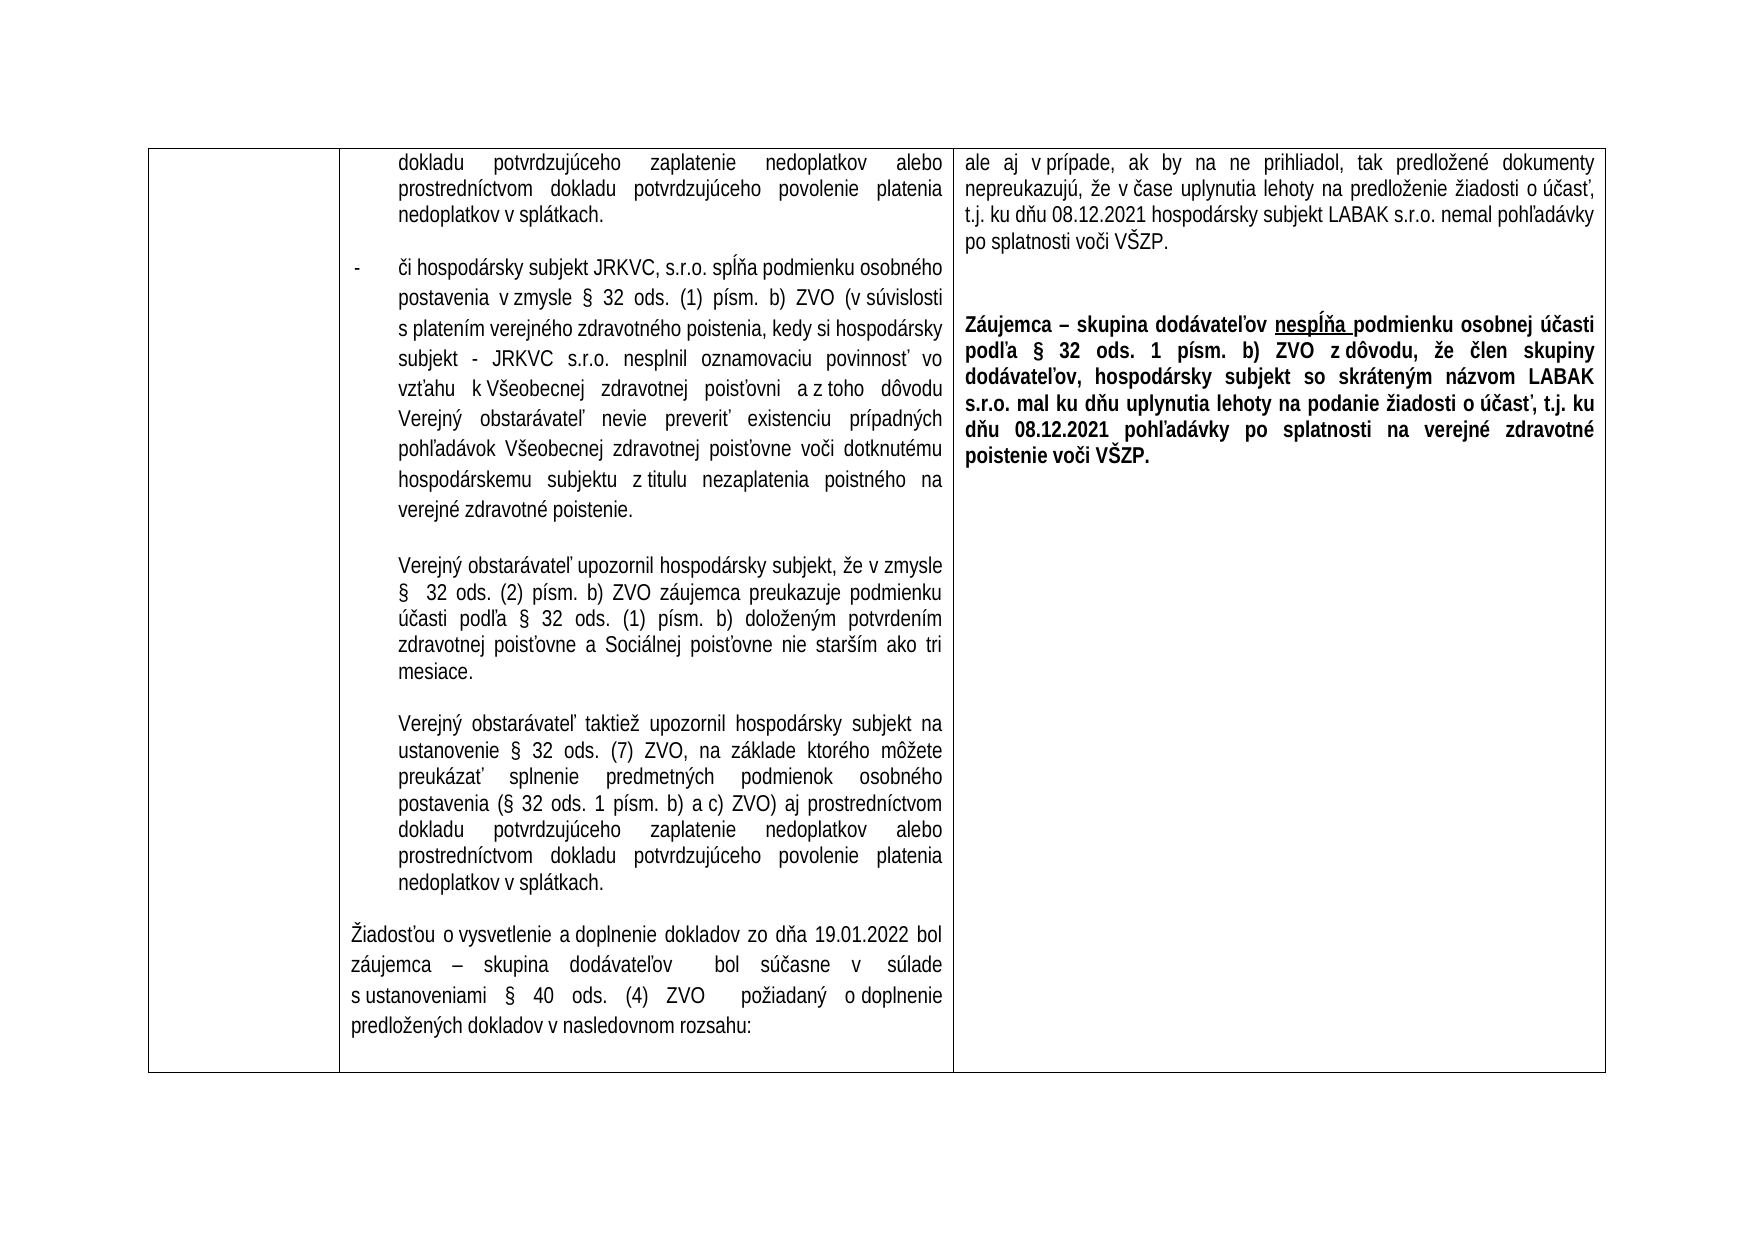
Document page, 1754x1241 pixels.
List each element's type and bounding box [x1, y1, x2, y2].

table_cell [149, 149, 339, 1072]
table_cell [954, 149, 1605, 1072]
table_cell [340, 149, 953, 1072]
